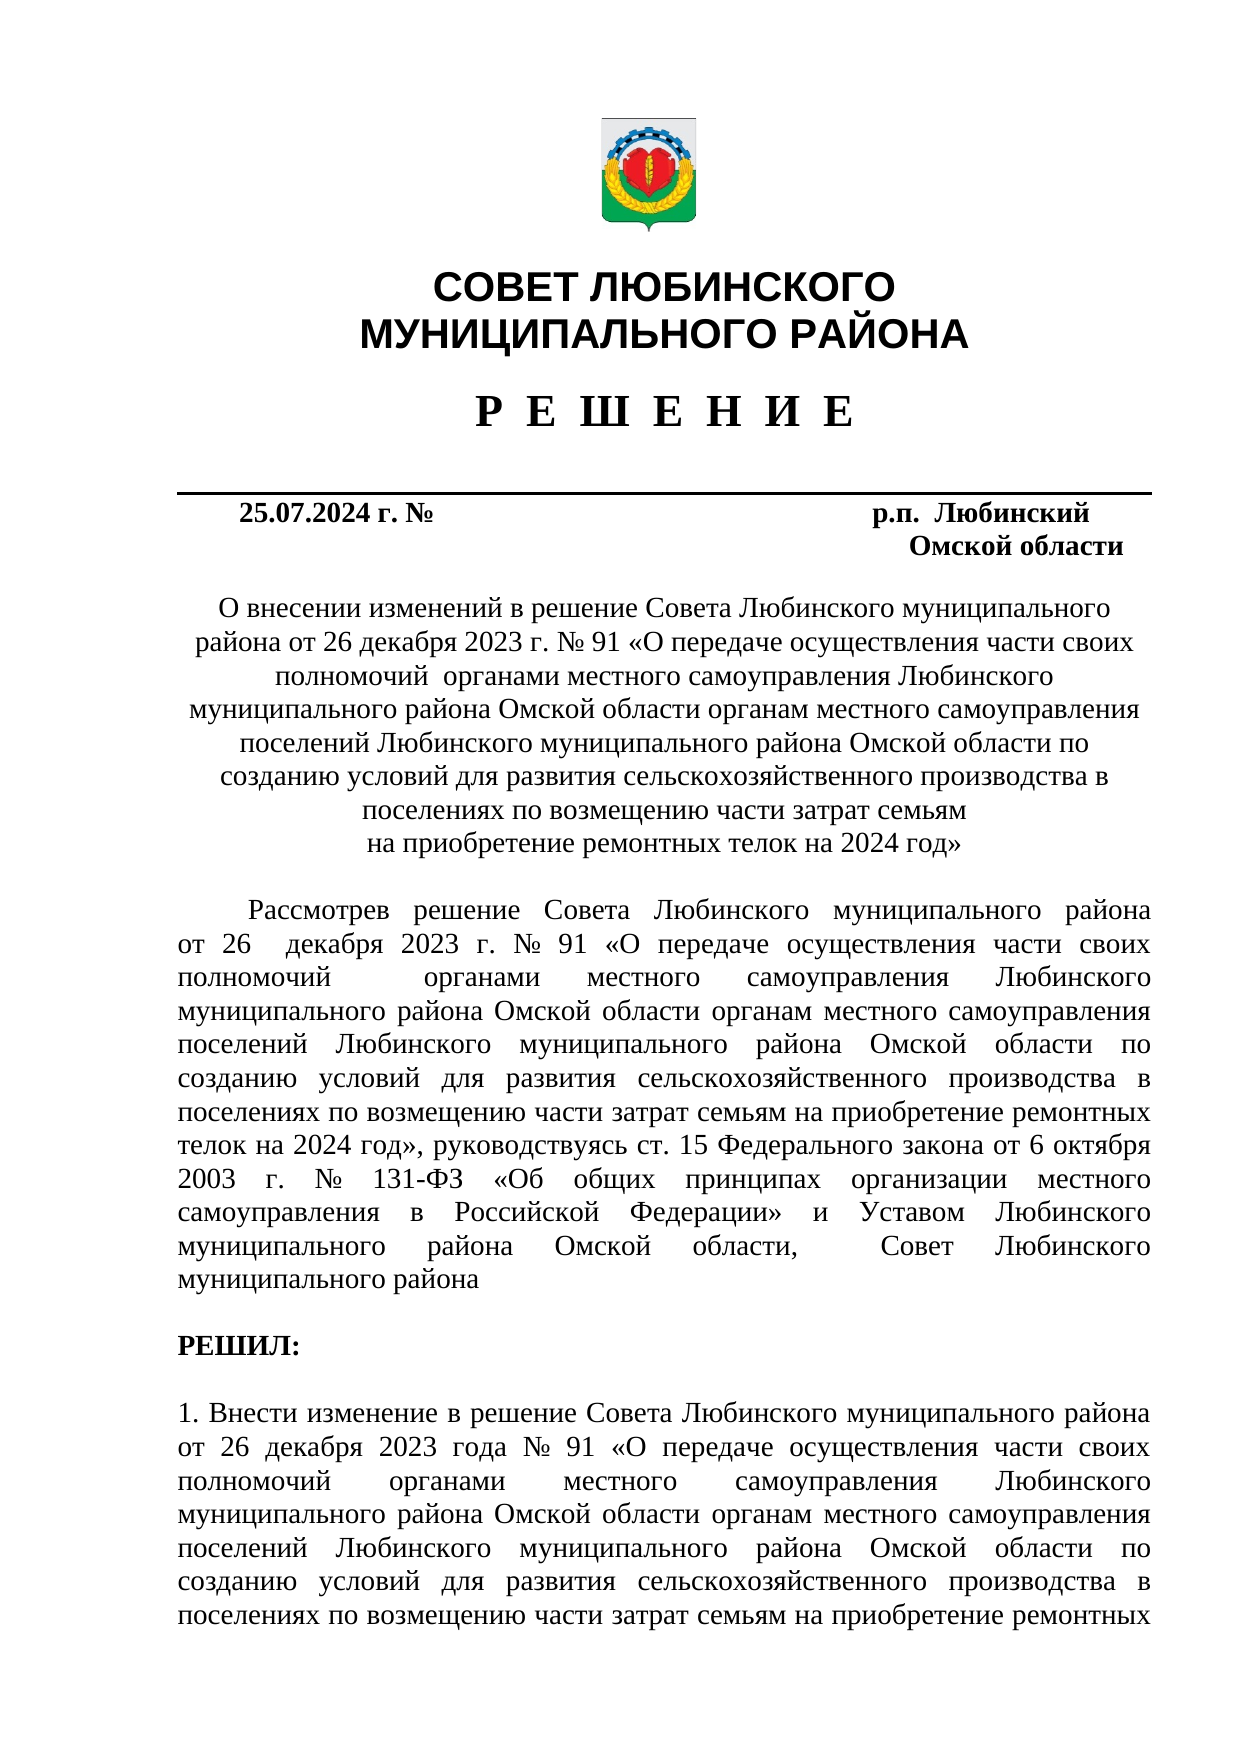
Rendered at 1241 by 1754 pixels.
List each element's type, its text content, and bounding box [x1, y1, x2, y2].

text на приобретение ремонтных телок на 2024 год» [177, 825, 1152, 859]
text О внесении изменений в решение Совета Любинского муниципального района от 26 декабря 2023 г. № 91 «О передаче осуществления части своих полномочий органами местного самоуправления Любинского муниципального района Омской области органам местного самоуправления поселений Любинского муниципального района Омской области по созданию условий для развития сельскохозяйственного производства в поселениях по возмещению части затрат семьям [177, 591, 1152, 825]
text РЕШИЛ: [177, 1328, 1152, 1362]
subtitle СОВЕТ ЛЮБИНСКОГО [177, 262, 1152, 310]
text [177, 1396, 1152, 1630]
text Омской области [177, 528, 1152, 562]
text Р Е Ш Е Н И Е [177, 384, 1152, 437]
picture [601, 118, 697, 232]
text Рассмотрев решение Совета Любинского муниципального района от 26 декабря 2023 г. № 91 «О передаче осуществления части своих полномочий органами местного самоуправления Любинского муниципального района Омской области органам местного самоуправления поселений Любинского муниципального района Омской области по созданию условий для развития сельскохозяйственного производства в поселениях по возмещению части затрат семьям на приобретение ремонтных телок на 2024 год», руководствуясь ст. 15 Федерального закона от 6 октября 2003 г. № 131-ФЗ «Об общих принципах организации местного самоуправления в Российской Федерации» и Уставом Любинского муниципального района Омской области, Совет Любинского муниципального района [177, 892, 1152, 1295]
text 25.07.2024 г. № р.п. Любинский [177, 495, 1152, 528]
subtitle МУНИЦИПАЛЬНОГО РАЙОНА [177, 310, 1152, 358]
